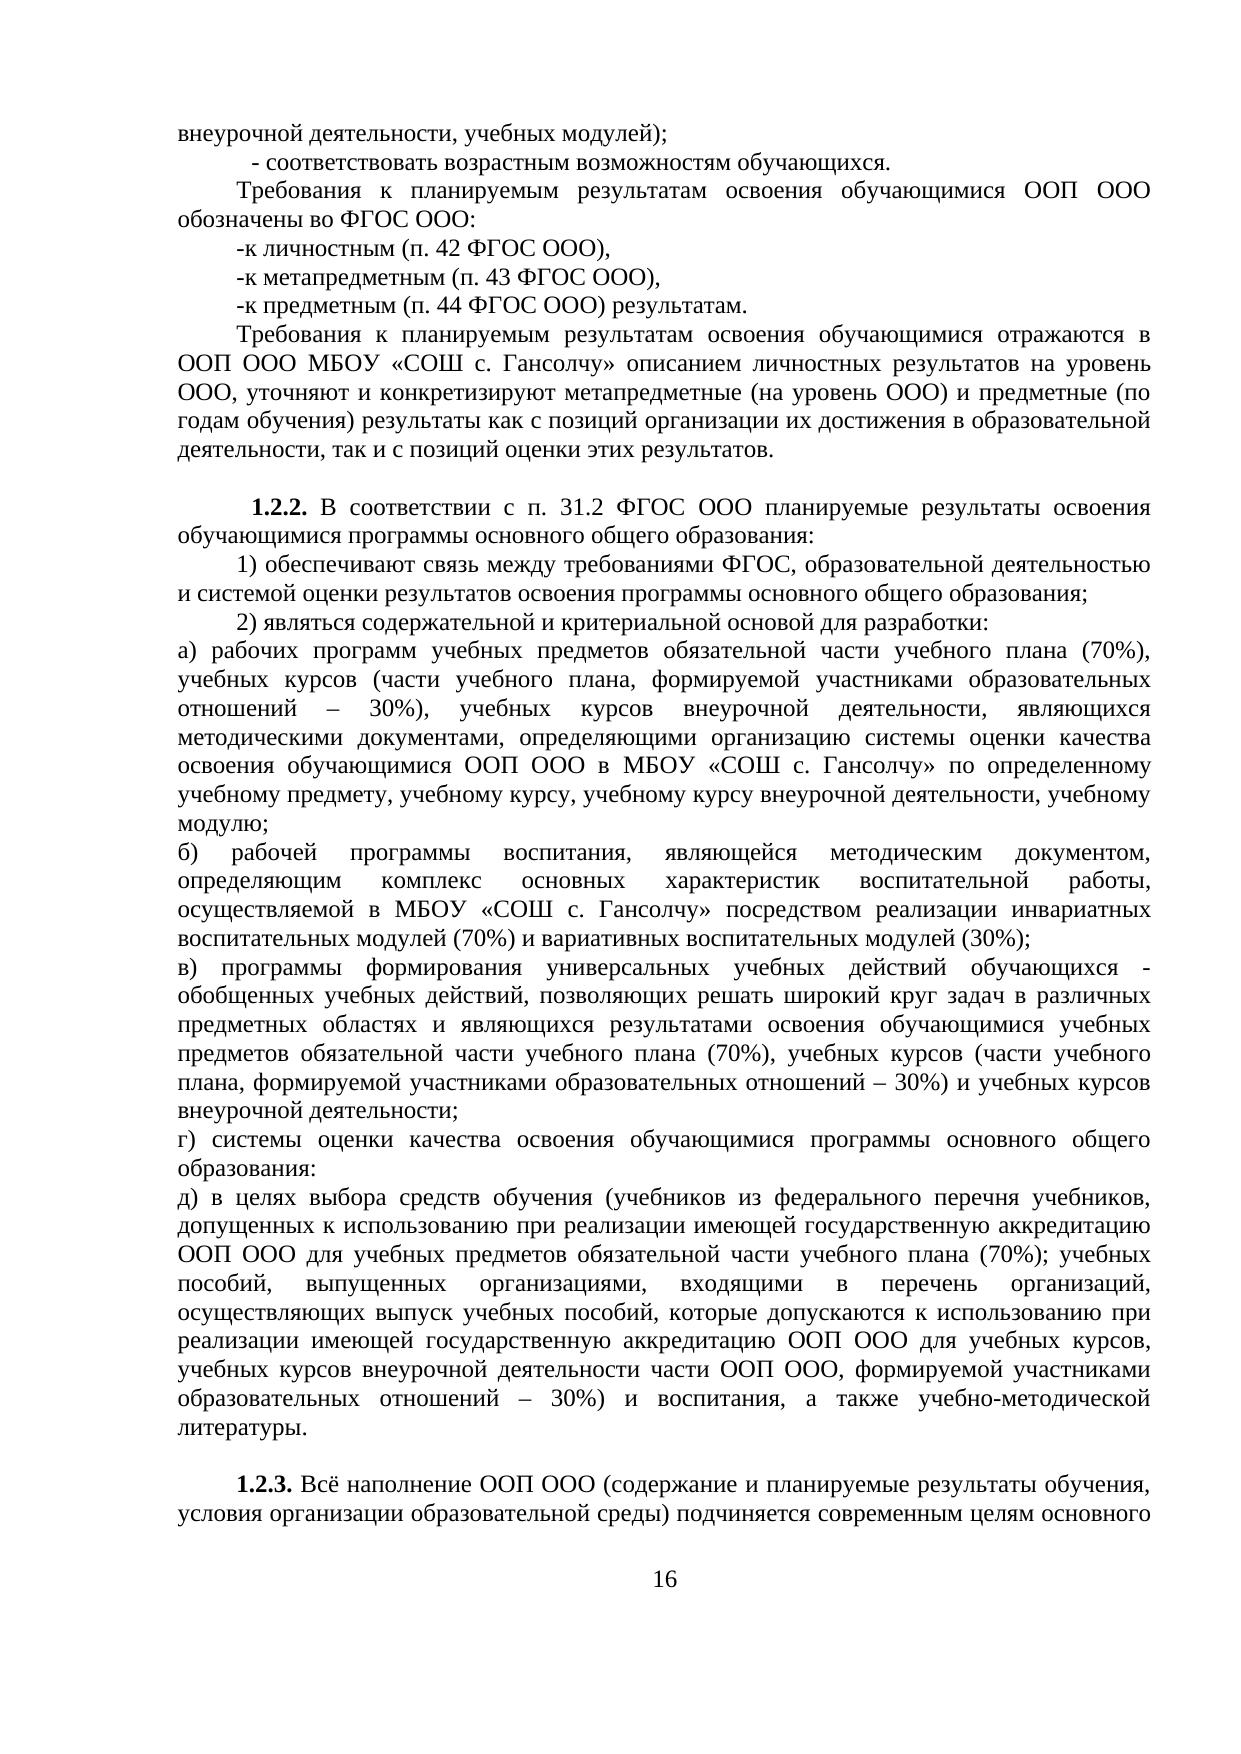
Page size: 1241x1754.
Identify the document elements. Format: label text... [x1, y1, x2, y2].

text б) рабочей программы воспитания, являющейся методическим документом, определяющим комплекс основных характеристик воспитательной работы, осуществляемой в МБОУ «СОШ с. Гансолчу» посредством реализации инвариатных воспитательных модулей (70%) и вариативных воспитательных модулей (30%); [177, 837, 1152, 952]
text - соответствовать возрастным возможностям обучающихся. [177, 147, 1152, 176]
text в) программы формирования универсальных учебных действий обучающихся - обобщенных учебных действий, позволяющих решать широкий круг задач в различных предметных областях и являющихся результатами освоения обучающимися учебных предметов обязательной части учебного плана (70%), учебных курсов (части учебного плана, формируемой участниками образовательных отношений – 30%) и учебных курсов внеурочной деятельности; [177, 952, 1152, 1124]
text д) в целях выбора средств обучения (учебников из федерального перечня учебников, допущенных к использованию при реализации имеющей государственную аккредитацию ООП ООО для учебных предметов обязательной части учебного плана (70%); учебных пособий, выпущенных организациями, входящими в перечень организаций, осуществляющих выпуск учебных пособий, которые допускаются к использованию при реализации имеющей государственную аккредитацию ООП ООО для учебных курсов, учебных курсов внеурочной деятельности части ООП ООО, формируемой участниками образовательных отношений – 30%) и воспитания, а также учебно-методической литературы. [177, 1182, 1152, 1441]
text 2) являться содержательной и критериальной основой для разработки: [177, 607, 1152, 636]
text Требования к планируемым результатам освоения обучающимися отражаются в ООП ООО МБОУ «СОШ с. Гансолчу» описанием личностных результатов на уровень ООО, уточняют и конкретизируют метапредметные (на уровень ООО) и предметные (по годам обучения) результаты как с позиций организации их достижения в образовательной деятельности, так и с позиций оценки этих результатов. [177, 319, 1152, 463]
text -к предметным (п. 44 ФГОС ООО) результатам. [177, 291, 1152, 319]
text Требования к планируемым результатам освоения обучающимися ООП ООО обозначены во ФГОС ООО: [177, 176, 1152, 233]
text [177, 118, 1152, 147]
text -к метапредметным (п. 43 ФГОС ООО), [177, 262, 1152, 291]
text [177, 1469, 1152, 1527]
text г) системы оценки качества освоения обучающимися программы основного общего образования: [177, 1124, 1152, 1182]
text -к личностным (п. 42 ФГОС ООО), [177, 233, 1152, 262]
text 1.2.2. В соответствии с п. 31.2 ФГОС ООО планируемые результаты освоения обучающимися программы основного общего образования: [177, 492, 1152, 549]
text а) рабочих программ учебных предметов обязательной части учебного плана (70%), учебных курсов (части учебного плана, формируемой участниками образовательных отношений – 30%), учебных курсов внеурочной деятельности, являющихся методическими документами, определяющими организацию системы оценки качества освоения обучающимися ООП ООО в МБОУ «СОШ с. Гансолчу» по определенному учебному предмету, учебному курсу, учебному курсу внеурочной деятельности, учебному модулю; [177, 636, 1152, 837]
text 1) обеспечивают связь между требованиями ФГОС, образовательной деятельностью и системой оценки результатов освоения программы основного общего образования; [177, 549, 1152, 607]
